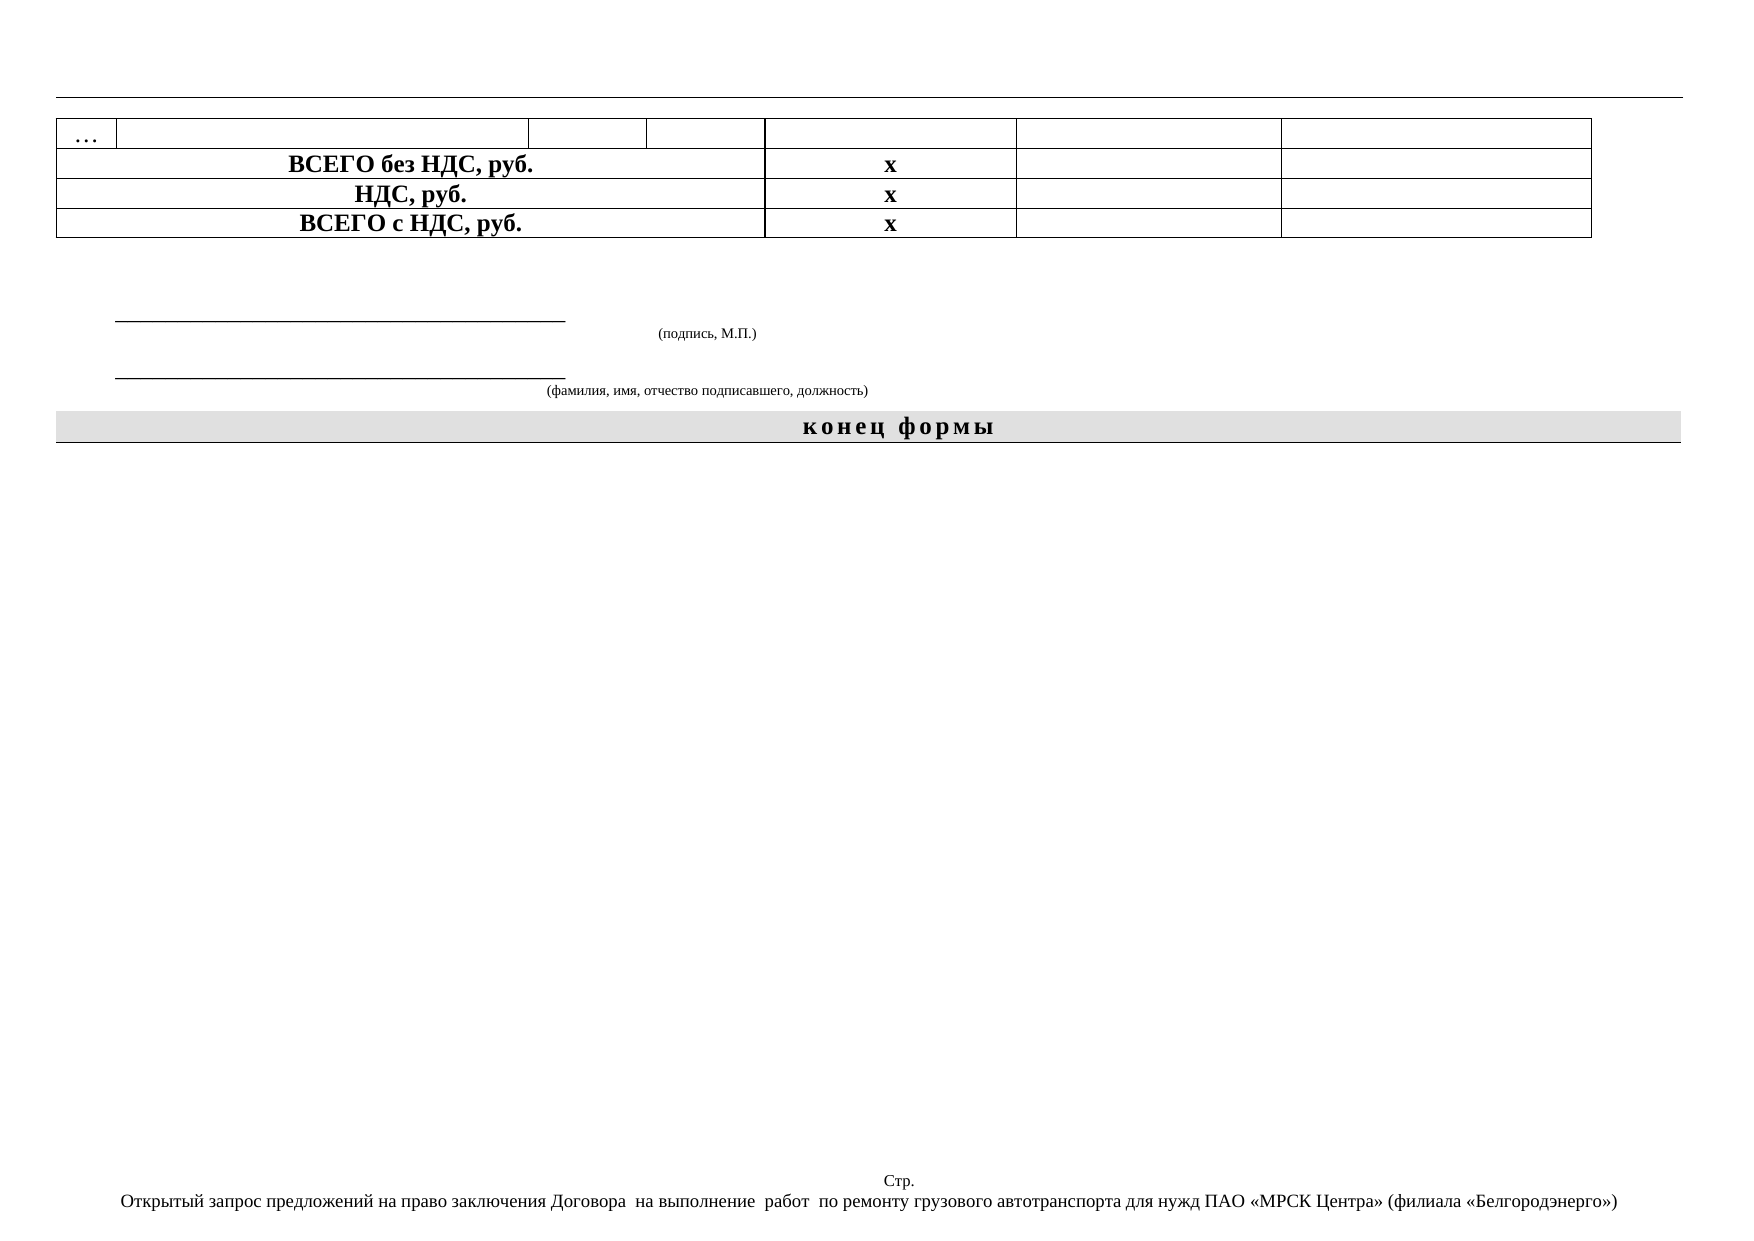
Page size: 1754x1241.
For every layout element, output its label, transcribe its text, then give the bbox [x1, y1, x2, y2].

table_cell НДС, руб. [57, 179, 764, 207]
text конец формы [56, 411, 1681, 442]
table_cell х [766, 179, 1016, 207]
table_cell х [766, 209, 1016, 237]
table_cell [766, 119, 1016, 148]
text (подпись, М.П.) [56, 324, 1299, 353]
table_cell [1282, 209, 1591, 237]
table_cell [117, 119, 528, 148]
text ____________________________________ [56, 353, 1683, 382]
table_cell [1017, 179, 1281, 207]
table_cell [1017, 149, 1281, 178]
table_cell [1017, 119, 1281, 148]
table_cell [1017, 209, 1281, 237]
table_cell … [57, 119, 116, 148]
table_cell [1282, 149, 1591, 178]
table_cell [529, 119, 646, 148]
table_cell [1282, 179, 1591, 207]
text ____________________________________ [56, 296, 1683, 324]
table_cell [1282, 119, 1591, 148]
table_cell х [766, 149, 1016, 178]
text (фамилия, имя, отчество подписавшего, должность) [56, 382, 1299, 411]
table_cell ВСЕГО с НДС, руб. [57, 209, 764, 237]
table_cell [647, 119, 764, 148]
table_cell ВСЕГО без НДС, руб. [57, 149, 764, 178]
